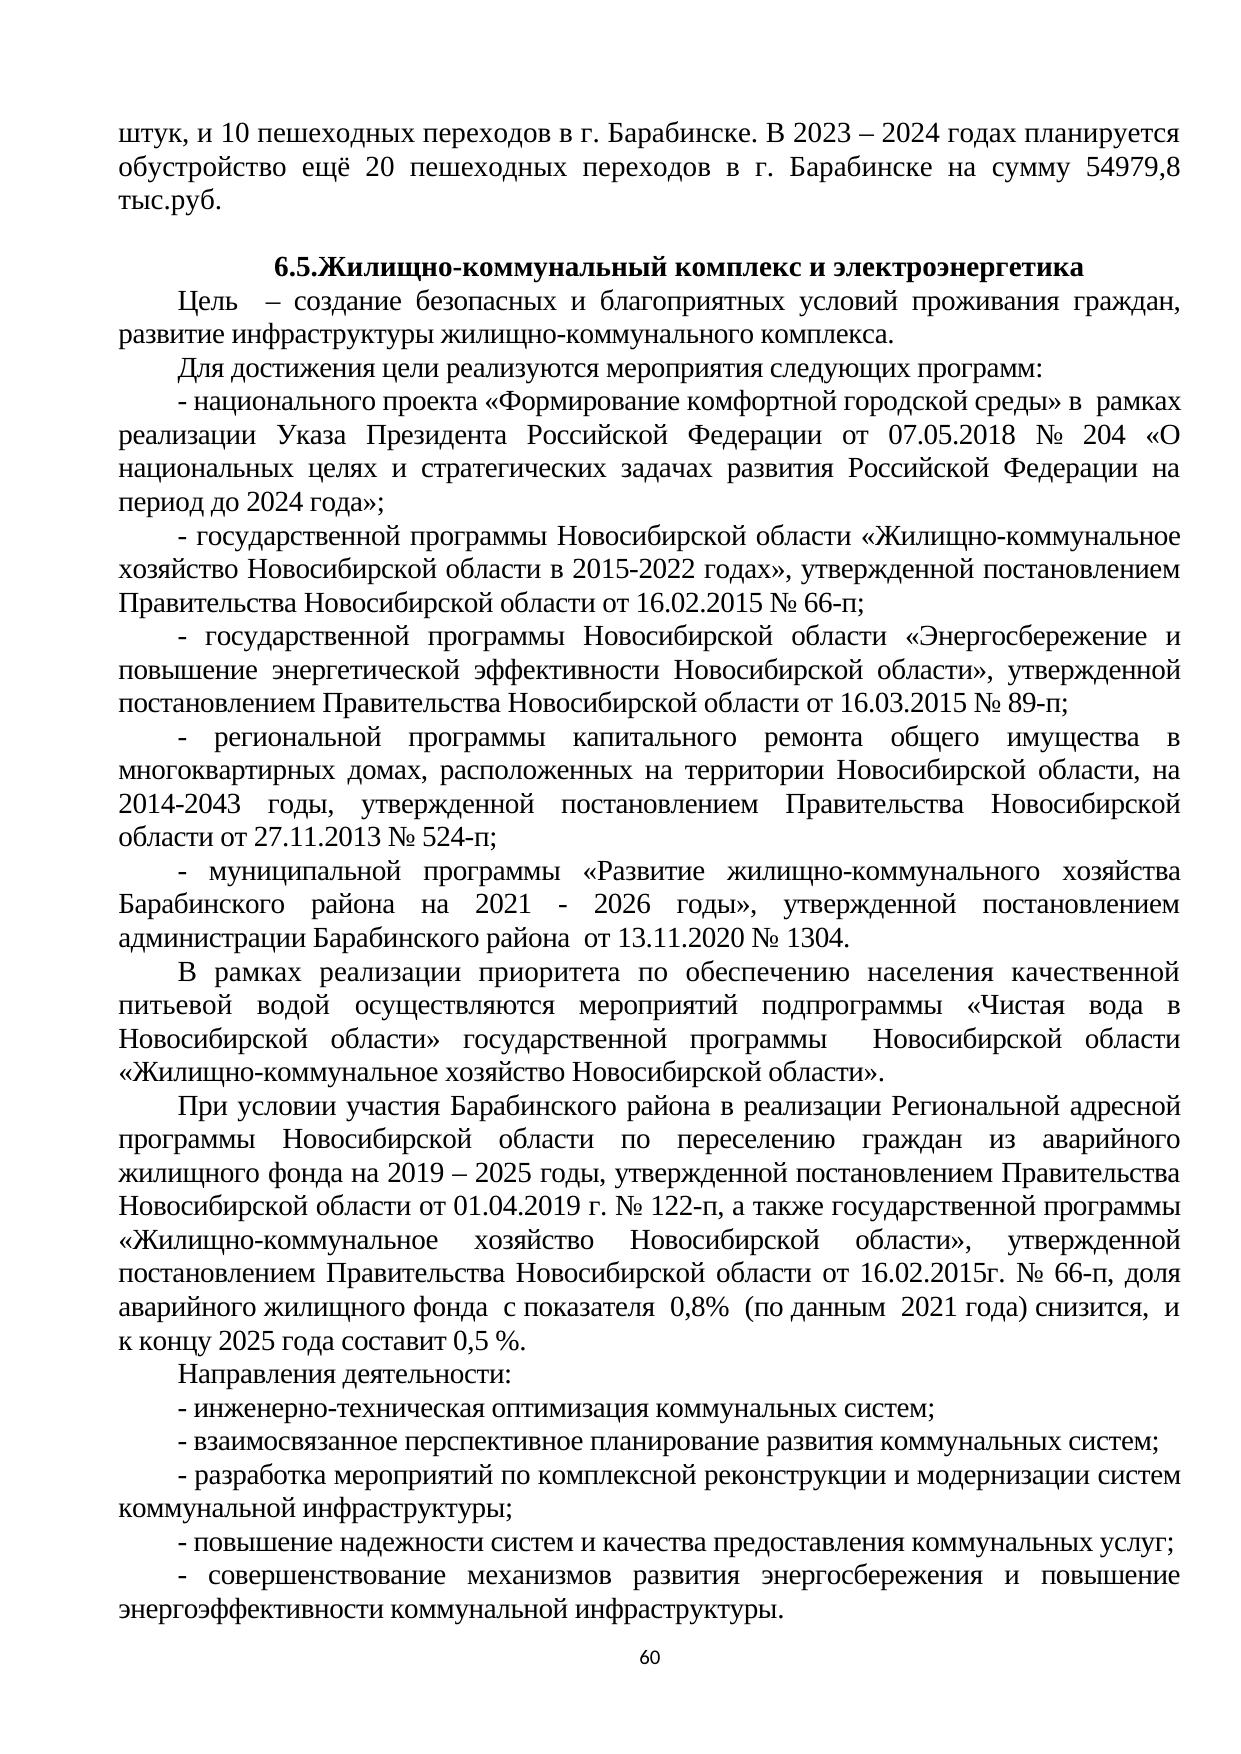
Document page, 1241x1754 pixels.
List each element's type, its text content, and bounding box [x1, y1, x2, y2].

text - инженерно-техническая оптимизация коммунальных систем; [118, 1390, 1181, 1423]
text - повышение надежности систем и качества предоставления коммунальных услуг; [118, 1524, 1181, 1557]
text При условии участия Барабинского района в реализации Региональной адресной программы Новосибирской области по переселению граждан из аварийного жилищного фонда на 2019 – 2025 годы, утвержденной постановлением Правительства Новосибирской области от 01.04.2019 г. № 122-п, а также государственной программы «Жилищно-коммунальное хозяйство Новосибирской области», утвержденной постановлением Правительства Новосибирской области от 16.02.2015г. № 66-п, доля аварийного жилищного фонда с показателя 0,8% (по данным 2021 года) снизится, и к концу 2025 года составит 0,5 %. [118, 1088, 1181, 1356]
text - региональной программы капитального ремонта общего имущества в многоквартирных домах, расположенных на территории Новосибирской области, на 2014-2043 годы, утвержденной постановлением Правительства Новосибирской области от 27.11.2013 № 524-п; [118, 719, 1181, 853]
text Направления деятельности: [118, 1356, 1181, 1390]
text - государственной программы Новосибирской области «Жилищно-коммунальное хозяйство Новосибирской области в 2015-2022 годах», утвержденной постановлением Правительства Новосибирской области от 16.02.2015 № 66-п; [118, 518, 1181, 618]
text - взаимосвязанное перспективное планирование развития коммунальных систем; [118, 1423, 1181, 1457]
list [118, 115, 1181, 216]
text - совершенствование механизмов развития энергосбережения и повышение энергоэффективности коммунальной инфраструктуры. [118, 1557, 1181, 1624]
text - государственной программы Новосибирской области «Энергосбережение и повышение энергетической эффективности Новосибирской области», утвержденной постановлением Правительства Новосибирской области от 16.03.2015 № 89-п; [118, 618, 1181, 719]
text 6.5.Жилищно-коммунальный комплекс и электроэнергетика [118, 249, 1181, 283]
text - разработка мероприятий по комплексной реконструкции и модернизации систем коммунальной инфраструктуры; [118, 1457, 1181, 1524]
text Цель – создание безопасных и благоприятных условий проживания граждан, развитие инфраструктуры жилищно-коммунального комплекса. [118, 283, 1181, 350]
text - национального проекта «Формирование комфортной городской среды» в рамках реализации Указа Президента Российской Федерации от 07.05.2018 № 204 «О национальных целях и стратегических задачах развития Российской Федерации на период до 2024 года»; [118, 383, 1181, 518]
text Для достижения цели реализуются мероприятия следующих программ: [118, 350, 1181, 383]
text - муниципальной программы «Развитие жилищно-коммунального хозяйства Барабинского района на 2021 - 2026 годы», утвержденной постановлением администрации Барабинского района от 13.11.2020 № 1304. [118, 853, 1181, 954]
text В рамках реализации приоритета по обеспечению населения качественной питьевой водой осуществляются мероприятий подпрограммы «Чистая вода в Новосибирской области» государственной программы Новосибирской области «Жилищно-коммунальное хозяйство Новосибирской области». [118, 954, 1181, 1088]
